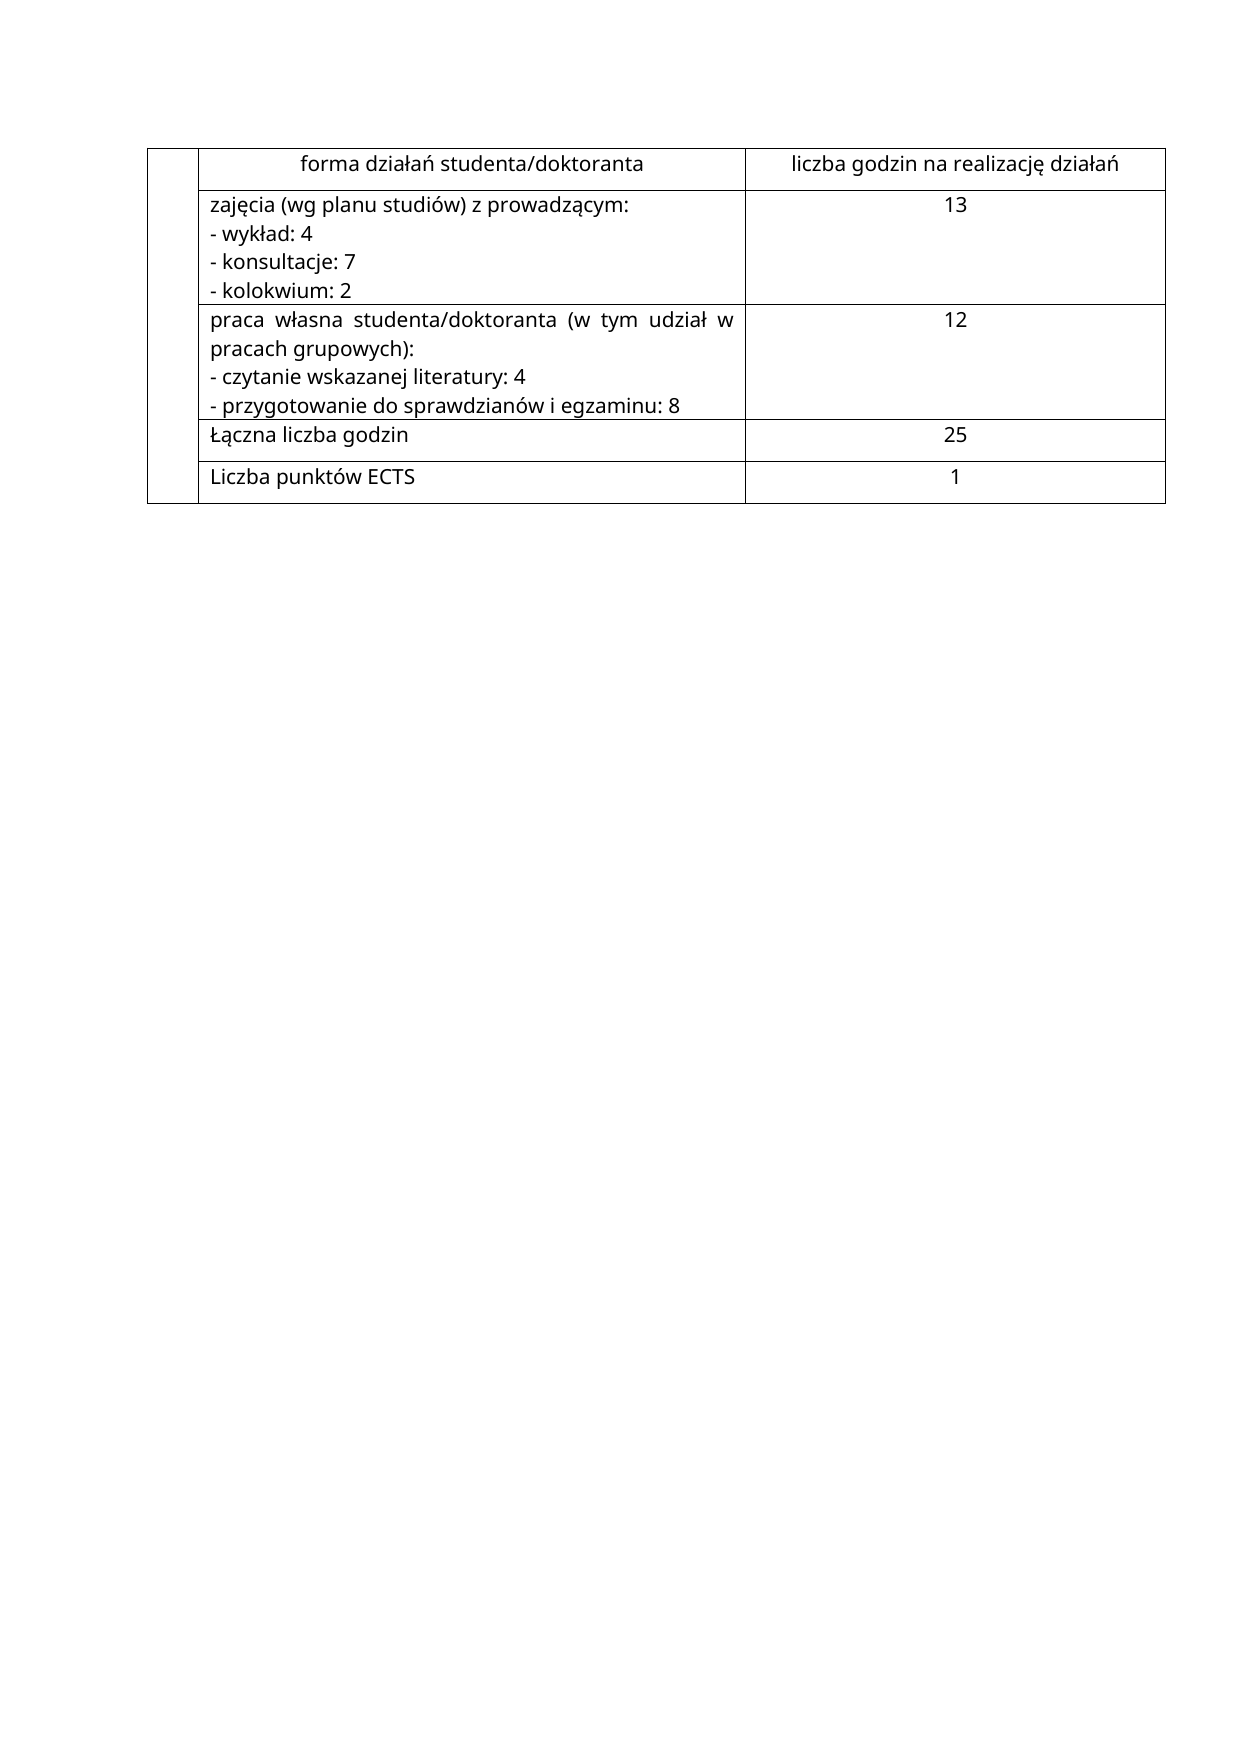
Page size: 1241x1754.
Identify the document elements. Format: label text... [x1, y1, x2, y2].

table_cell zajęcia (wg planu studiów) z prowadzącym: - wykład: 4 - konsultacje: 7 - kolokwium: 2 [199, 191, 745, 304]
table_cell [148, 149, 198, 503]
table_cell praca własna studenta/doktoranta (w tym udział w pracach grupowych): - czytanie wskazanej literatury: 4 - przygotowanie do sprawdzianów i egzaminu: 8 [199, 305, 745, 419]
table_cell Łączna liczba godzin [199, 420, 745, 461]
table_cell liczba godzin na realizację działań [746, 149, 1165, 189]
table_cell 25 [746, 420, 1165, 461]
table_cell 13 [746, 191, 1165, 304]
table_cell forma działań studenta/doktoranta [199, 149, 745, 189]
table_cell 1 [746, 462, 1165, 503]
table_cell Liczba punktów ECTS [199, 462, 745, 503]
table_cell 12 [746, 305, 1165, 419]
